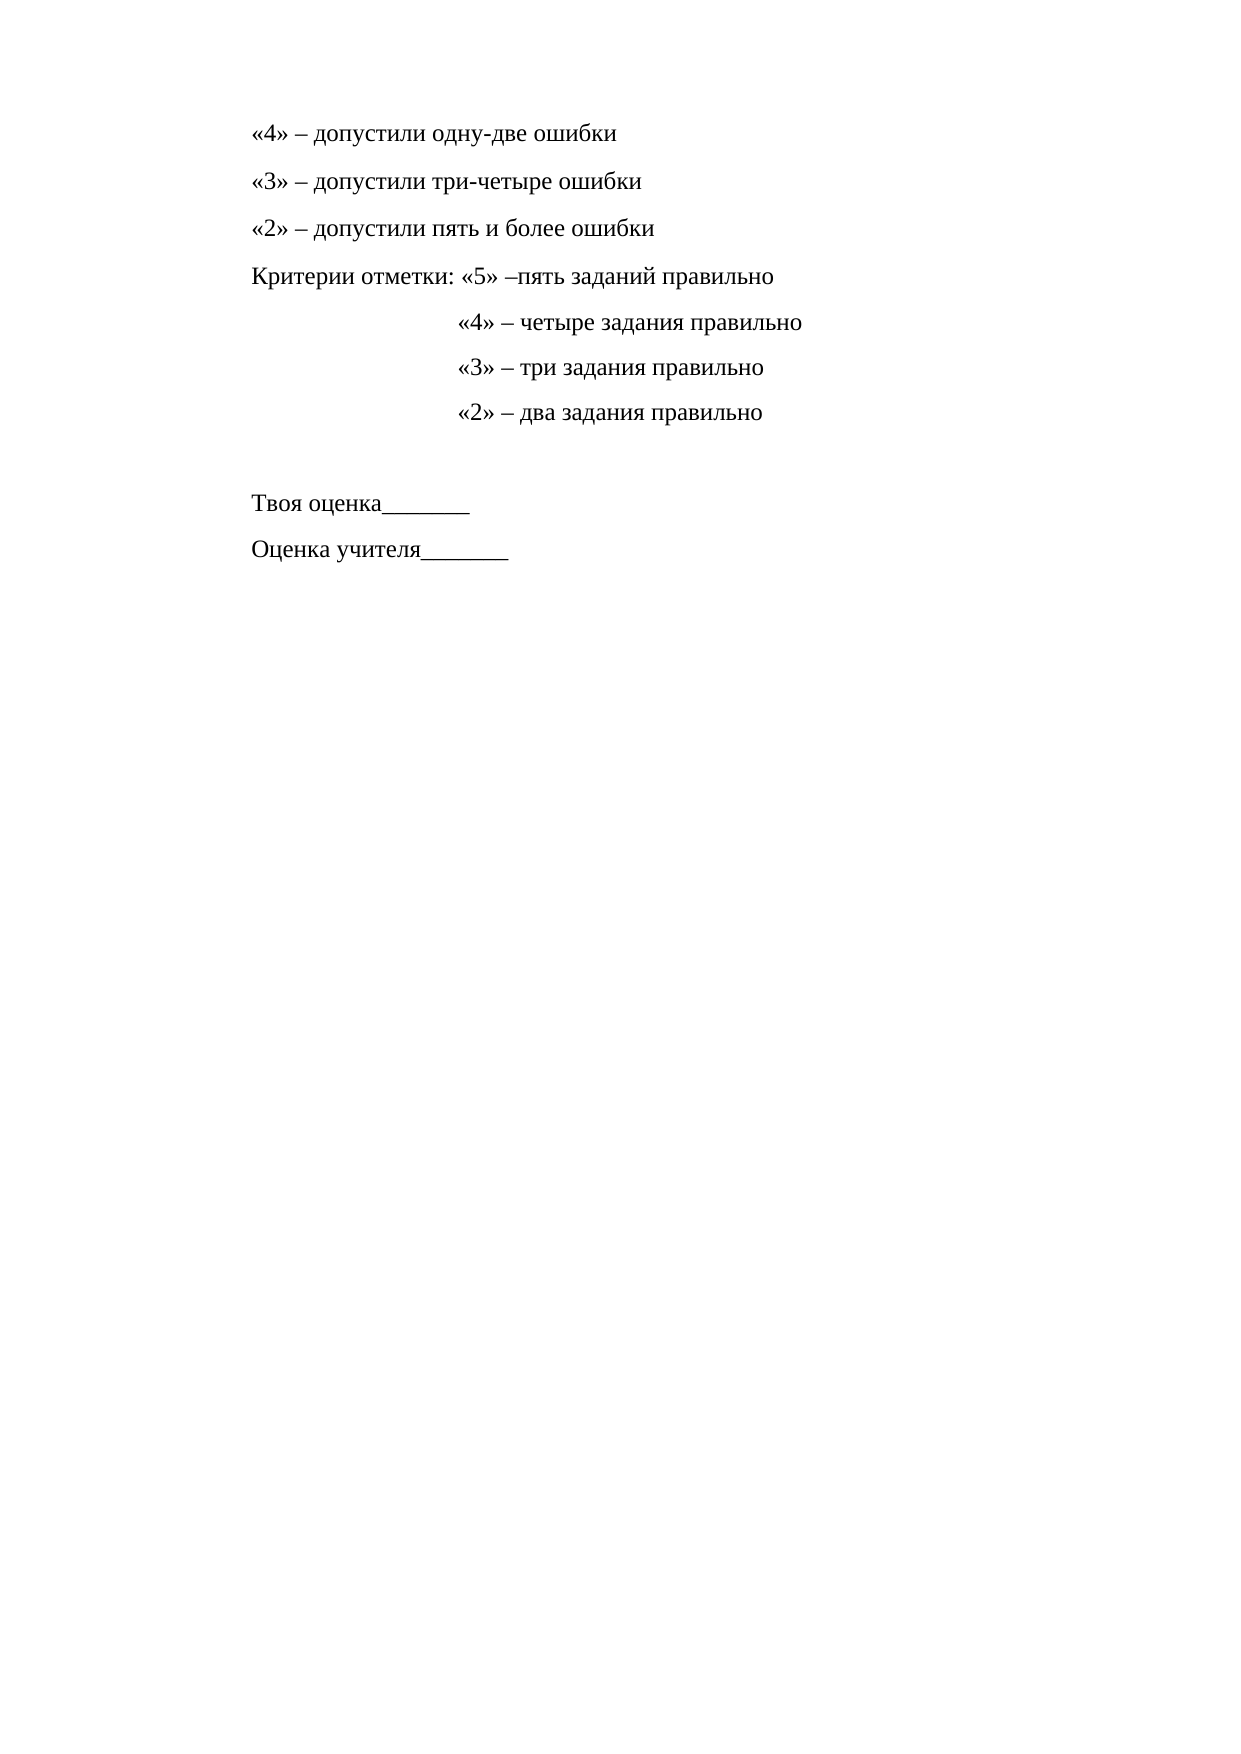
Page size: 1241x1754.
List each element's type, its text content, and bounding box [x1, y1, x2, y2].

text «3» – три задания правильно [177, 352, 1152, 381]
text Оценка учителя_______ [177, 534, 1152, 562]
text «3» – допустили три-четыре ошибки [177, 166, 1152, 194]
text «4» – четыре задания правильно [177, 307, 1152, 335]
text Критерии отметки: «5» –пять заданий правильно [177, 261, 1152, 290]
text Твоя оценка_______ [177, 488, 1152, 517]
text «4» – допустили одну-две ошибки [177, 118, 1152, 147]
text «2» – два задания правильно [177, 397, 1152, 426]
text «2» – допустили пять и более ошибки [177, 213, 1152, 242]
